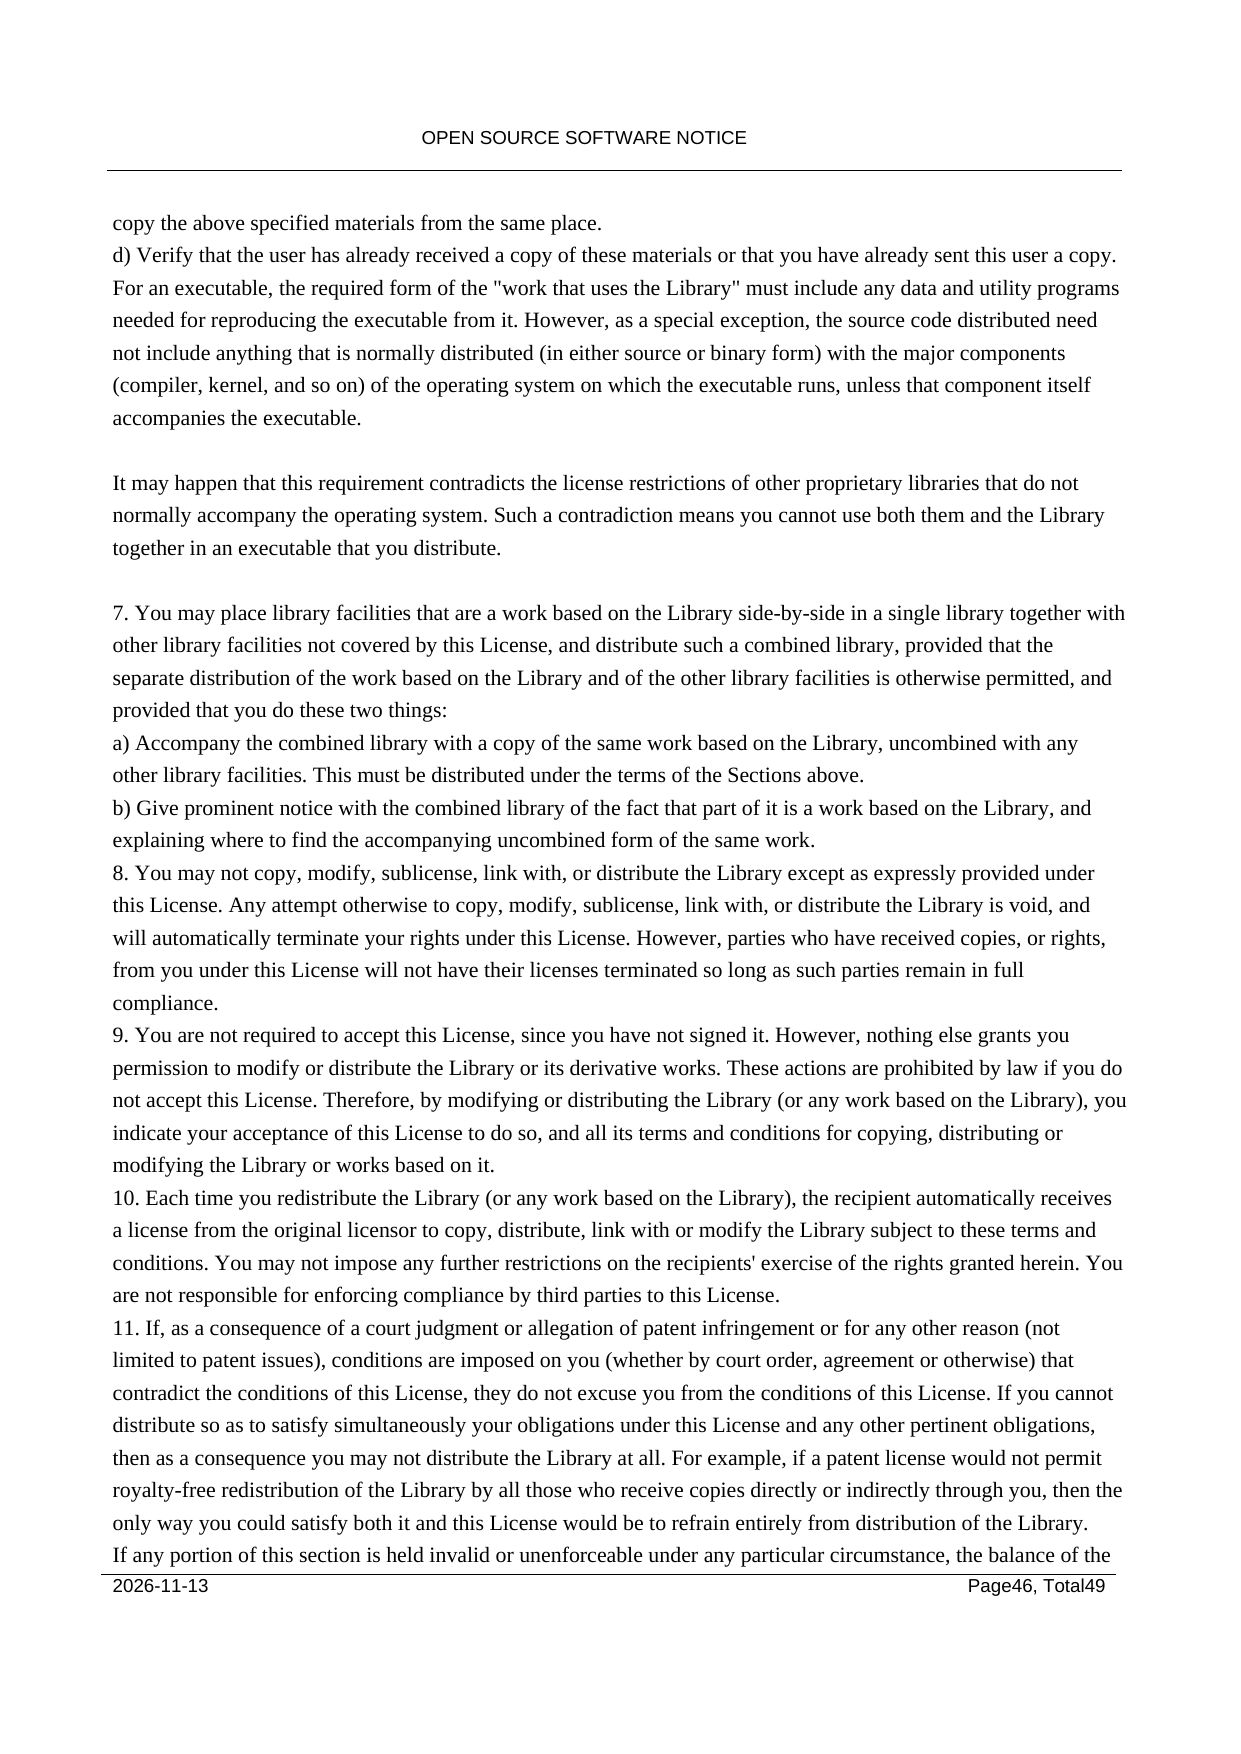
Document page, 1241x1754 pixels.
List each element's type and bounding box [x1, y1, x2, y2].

text [112, 206, 1128, 1571]
